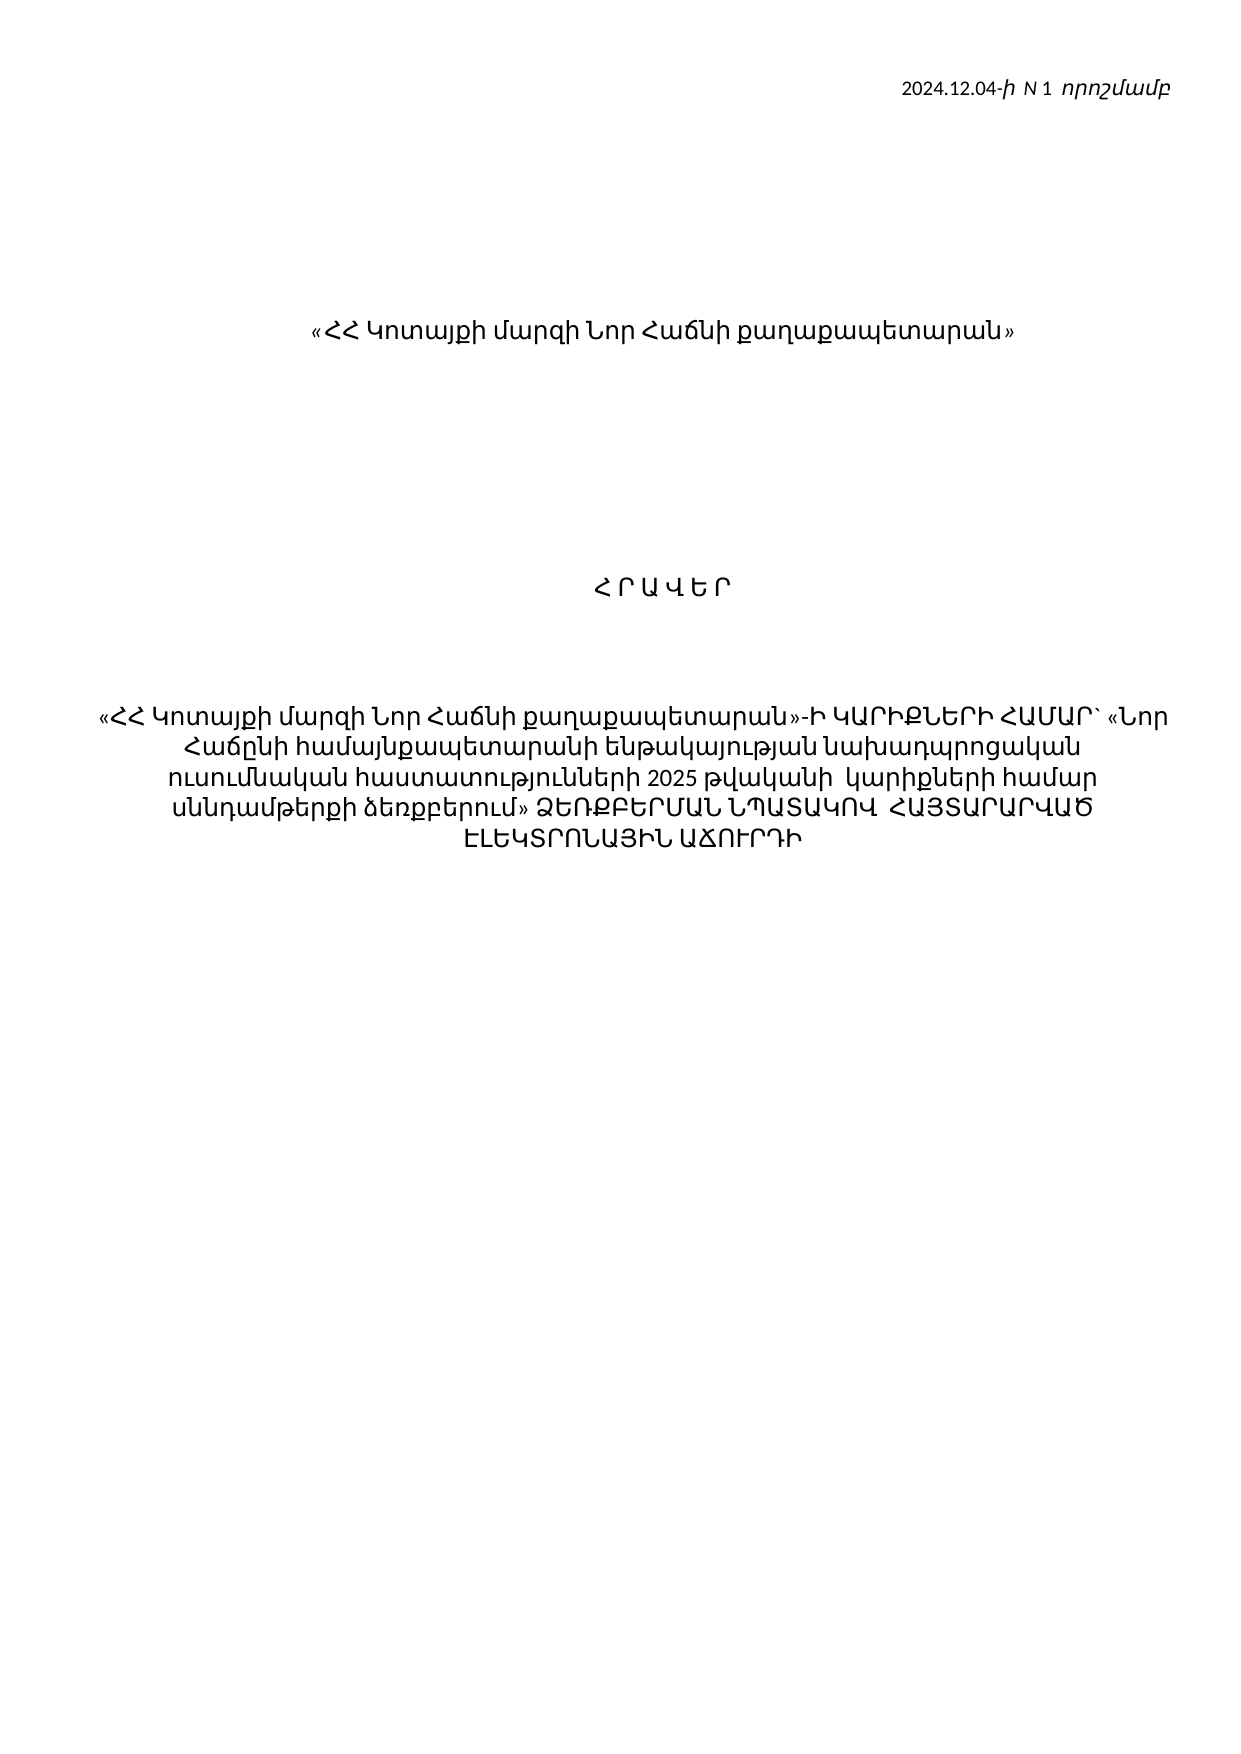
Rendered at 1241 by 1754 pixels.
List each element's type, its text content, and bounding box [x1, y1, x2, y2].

text 2024.12.04 -ի N 1 որոշմամբ [94, 75, 1171, 100]
text «ՀՀ Կոտայքի մարզի Նոր Հաճնի քաղաքապետարան»-Ի ԿԱՐԻՔՆԵՐԻ ՀԱՄԱՐ` «Նոր Հաճընի համայնքապետարանի ենթակայության նախադպրոցական ուսումնական հաստատությունների 2025 թվականի կարիքների համար սննդամթերքի ձեռքբերում» ՁԵՌՔԲԵՐՄԱՆ ՆՊԱՏԱԿՈՎ ՀԱՅՏԱՐԱՐՎԱԾ ԷԼԵԿՏՐՈՆԱՅԻՆ ԱՃՈՒՐԴԻ [94, 701, 1172, 853]
text « ՀՀ Կոտայքի մարզի Նոր Հաճնի քաղաքապետարան» [94, 316, 1172, 346]
text Հ Ր Ա Վ Ե Ր [94, 572, 1172, 602]
